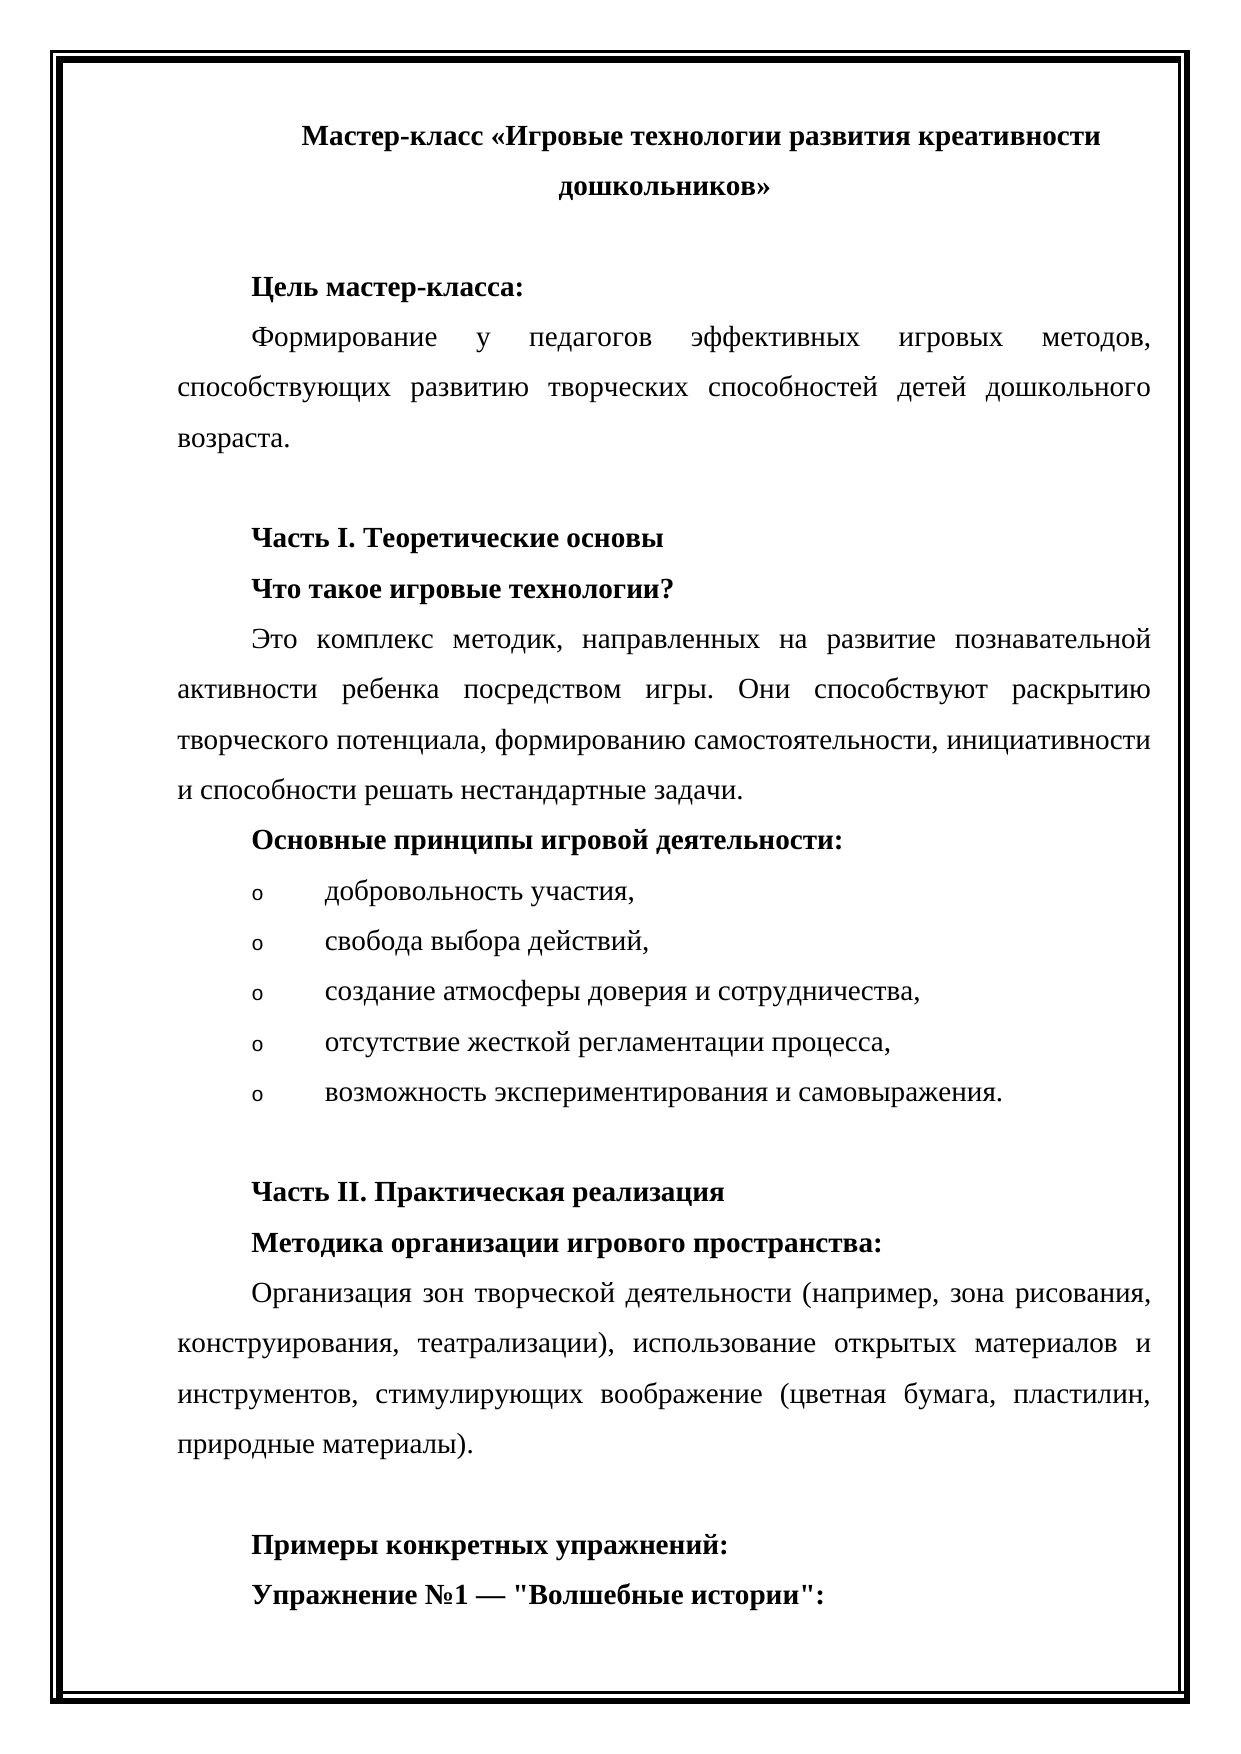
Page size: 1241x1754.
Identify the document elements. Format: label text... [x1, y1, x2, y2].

text Методика организации игрового пространства: [177, 1225, 1152, 1258]
text Цель мастер-класса: [177, 269, 1152, 302]
text Примеры конкретных упражнений: [177, 1527, 1152, 1560]
list отсутствие жесткой регламентации процесса, [177, 1024, 1152, 1057]
list создание атмосферы доверия и сотрудничества, [177, 973, 1152, 1007]
text Упражнение №1 — "Волшебные истории": [177, 1577, 1152, 1611]
list свобода выбора действий, [177, 923, 1152, 957]
text Что такое игровые технологии? [177, 571, 1152, 604]
list добровольность участия, [177, 873, 1152, 906]
text Основные принципы игровой деятельности: [177, 822, 1152, 856]
text Мастер-класс «Игровые технологии развития креативности дошкольников» [177, 118, 1152, 202]
text Это комплекс методик, направленных на развитие познавательной активности ребенка посредством игры. Они способствуют раскрытию творческого потенциала, формированию самостоятельности, инициативности и способности решать нестандартные задачи. [177, 621, 1152, 806]
text Формирование у педагогов эффективных игровых методов, способствующих развитию творческих способностей детей дошкольного возраста. [177, 319, 1152, 453]
text Часть II. Практическая реализация [177, 1174, 1152, 1208]
text Часть I. Теоретические основы [177, 521, 1152, 554]
text Организация зон творческой деятельности (например, зона рисования, конструирования, театрализации), использование открытых материалов и инструментов, стимулирующих воображение (цветная бумага, пластилин, природные материалы). [177, 1275, 1152, 1460]
list возможность экспериментирования и самовыражения. [177, 1074, 1152, 1107]
